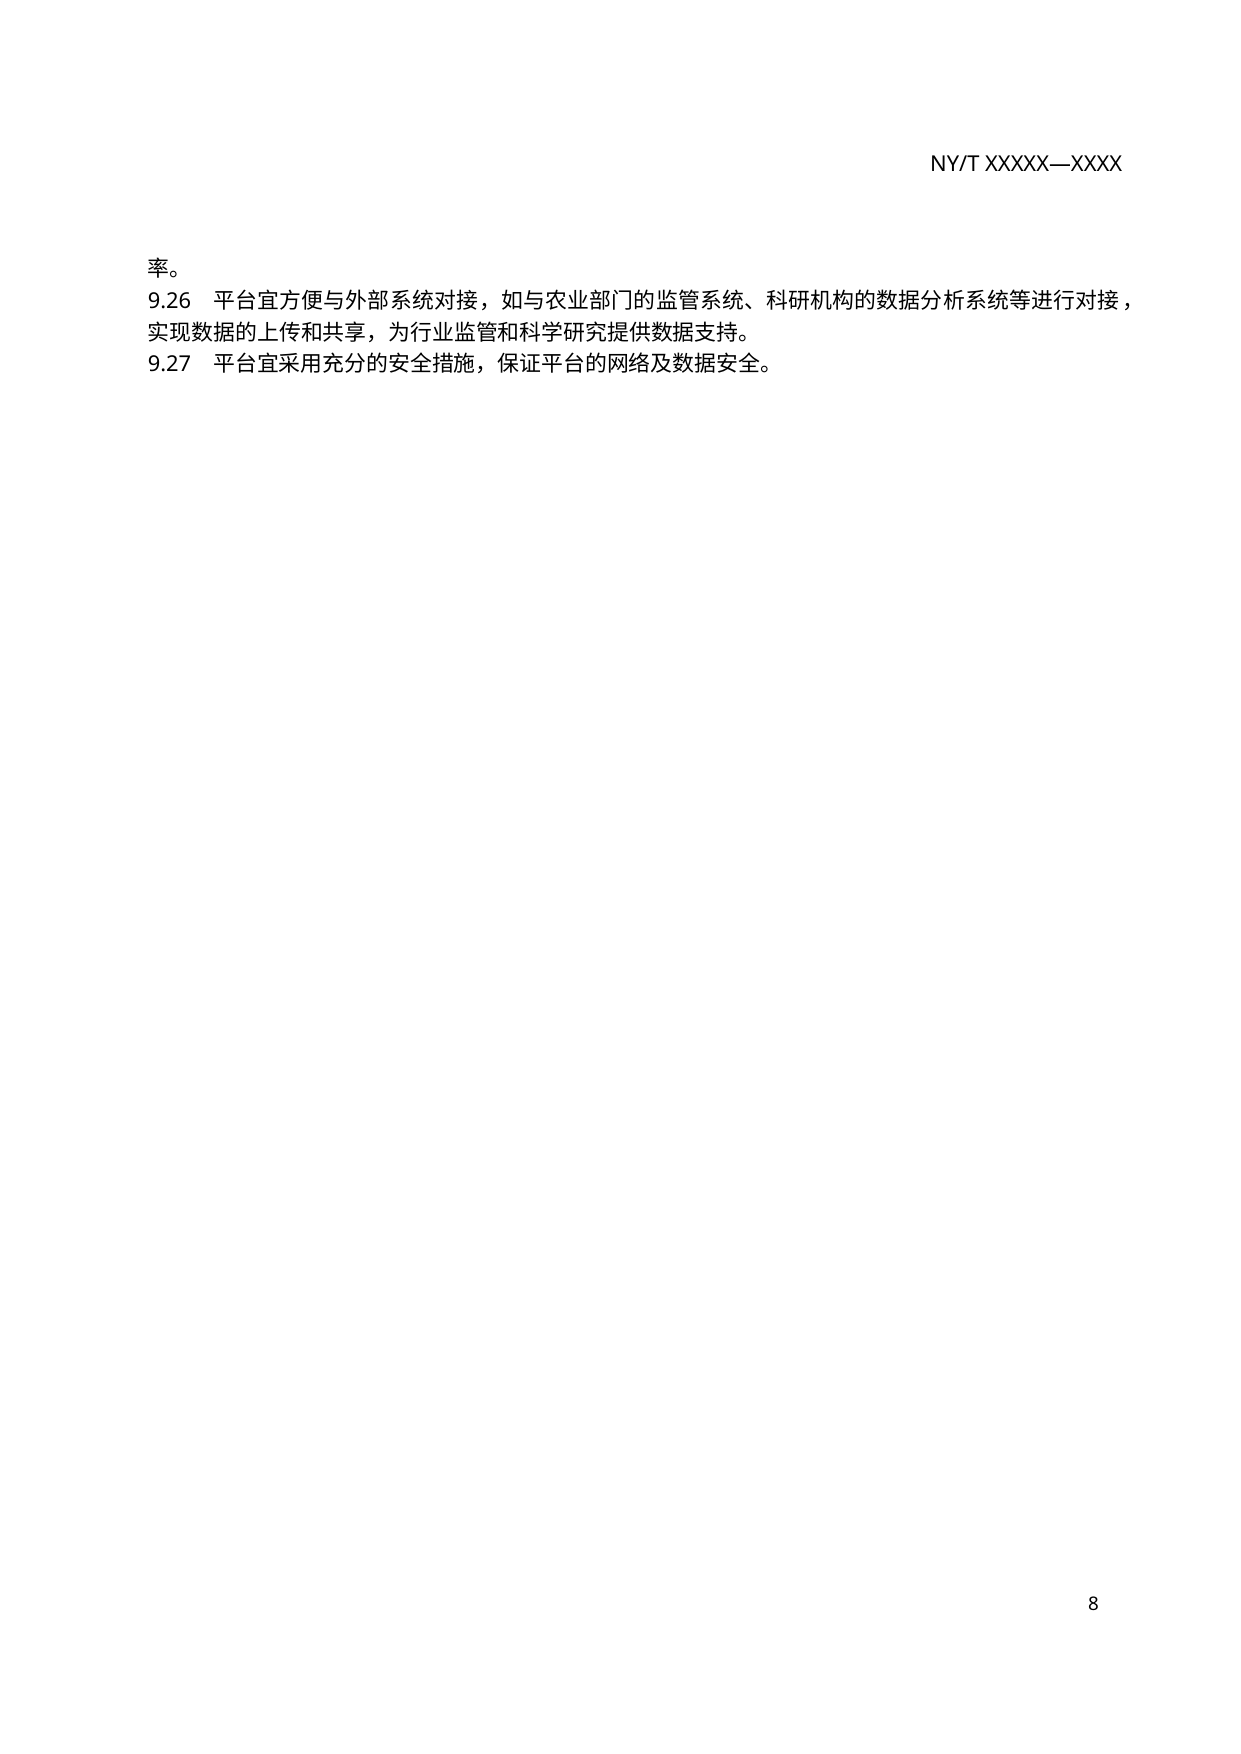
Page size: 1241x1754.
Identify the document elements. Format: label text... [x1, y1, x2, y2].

text 平台宜方便与外部系统对接，如与农业部门的监管系统、科研机构的数据分析系统等进行对接，实现数据的上传和共享，为行业监管和科学研究提供数据支持。 [148, 283, 1122, 346]
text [148, 251, 1122, 283]
text 平台宜采用充分的安全措施，保证平台的网络及数据安全。 [148, 346, 1122, 378]
